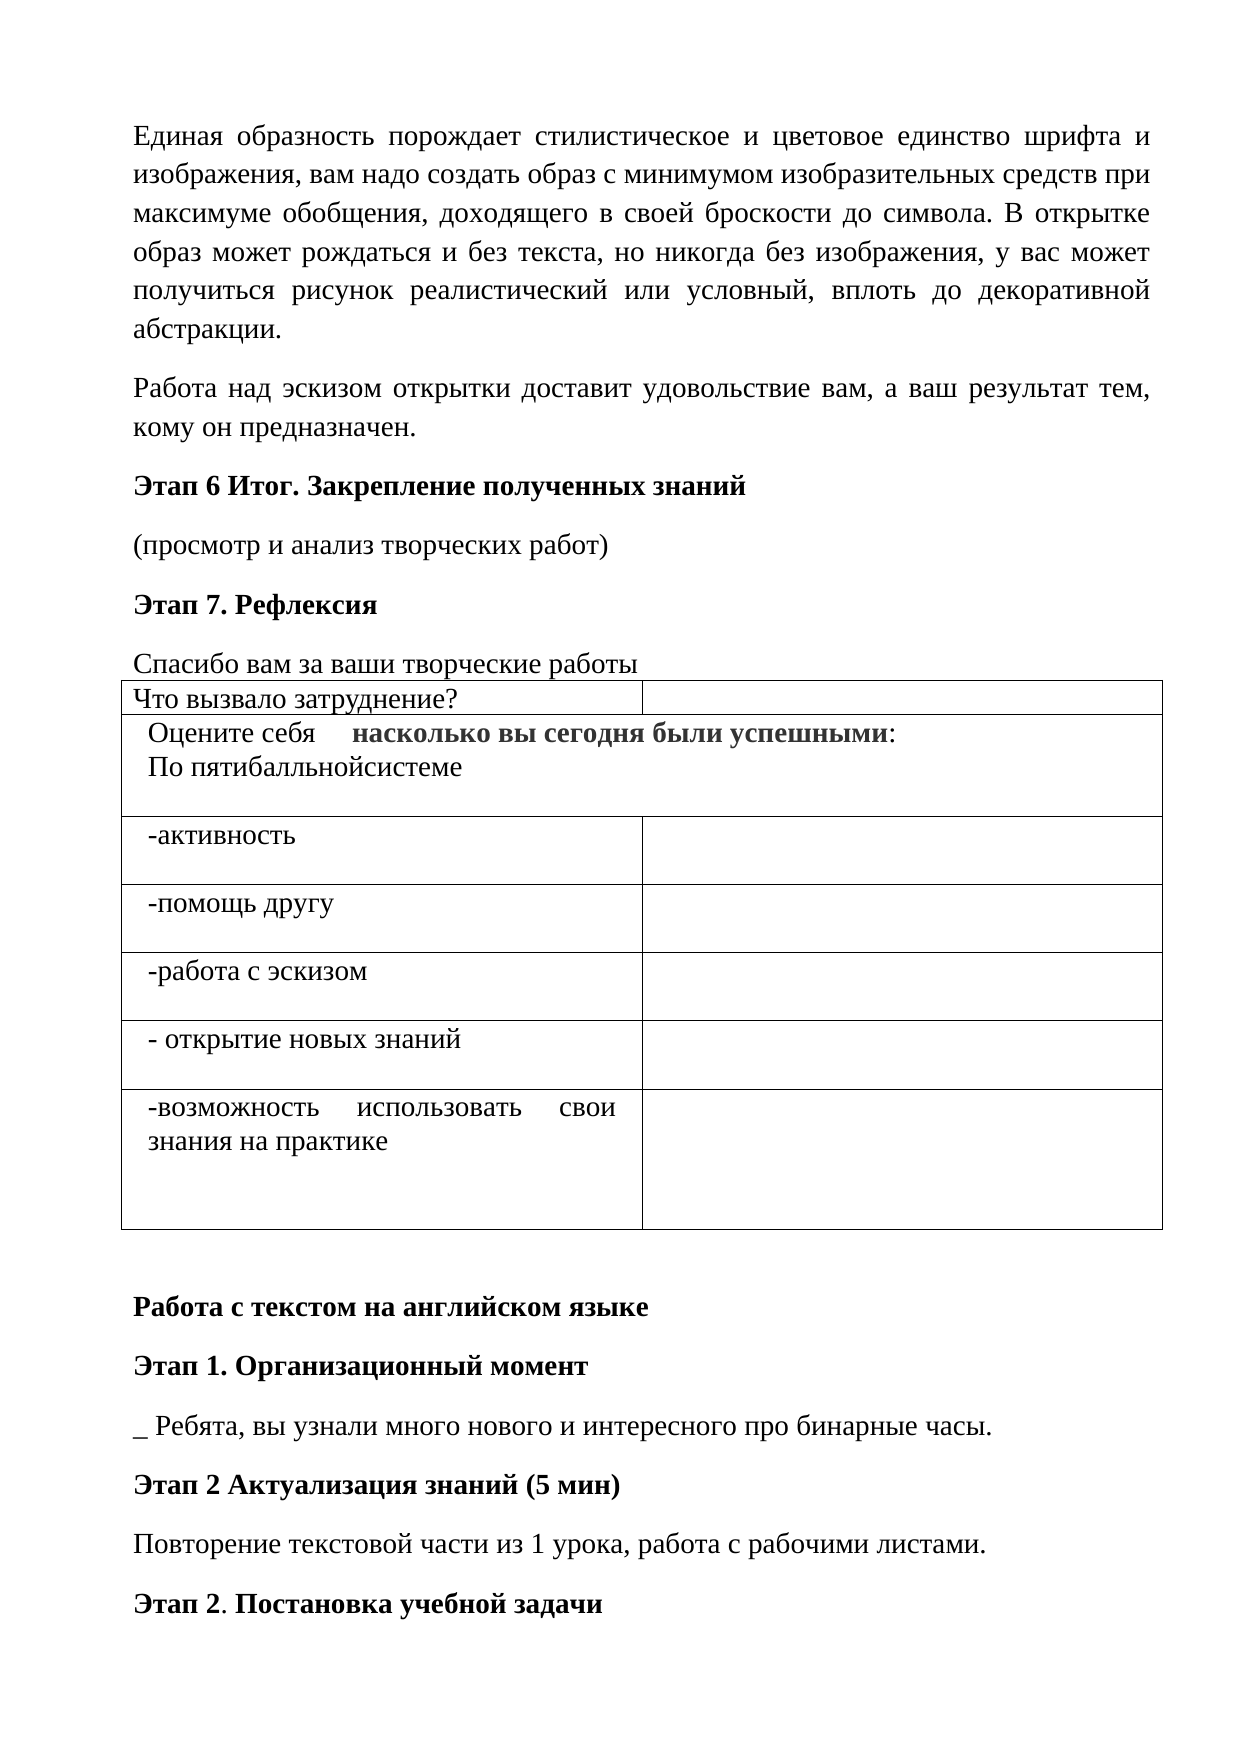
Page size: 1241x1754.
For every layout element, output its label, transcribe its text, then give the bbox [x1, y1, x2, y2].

text Этап 6 Итог. Закрепление полученных знаний [133, 468, 1152, 502]
table_cell -активность [122, 817, 642, 884]
table_header Что вызвало затруднение? [122, 681, 642, 714]
table_cell - открытие новых знаний [122, 1021, 642, 1088]
table_cell [643, 817, 1162, 884]
table_cell -работа с эскизом [122, 953, 642, 1020]
table_cell [643, 885, 1162, 952]
text (просмотр и анализ творческих работ) [133, 527, 1152, 561]
text Этап 2 Актуализация знаний (5 мин) [133, 1467, 1152, 1501]
text Повторение текстовой части из 1 урока, работа с рабочими листами. [133, 1527, 1152, 1560]
text Единая образность порождает стилистическое и цветовое единство шрифта и изображения, вам надо создать образ с минимумом изобразительных средств при максимуме обобщения, доходящего в своей броскости до символа. В открытке образ может рождаться и без текста, но никогда без изображения, у вас может получиться рисунок реалистический или условный, вплоть до декоративной абстракции. [133, 118, 1152, 344]
table_header [643, 681, 1162, 714]
table_cell [643, 1021, 1162, 1088]
text _ Ребята, вы узнали много нового и интересного про бинарные часы. [133, 1408, 1152, 1441]
table_cell -возможность использовать свои знания на практике [122, 1090, 642, 1229]
text Этап 2. Постановка учебной задачи [133, 1586, 1152, 1619]
table_cell -помощь другу [122, 885, 642, 952]
text Работа с текстом на английском языке [133, 1289, 1152, 1323]
table_cell [643, 1090, 1162, 1229]
text Этап 1. Организационный момент [133, 1348, 1152, 1382]
text Работа над эскизом открытки доставит удовольствие вам, а ваш результат тем, кому он предназначен. [133, 370, 1152, 442]
text Спасибо вам за ваши творческие работы [133, 646, 1152, 680]
text Этап 7. Рефлексия [133, 587, 1152, 620]
table_cell [643, 953, 1162, 1020]
table_cell Оцените себя насколько вы сегодня были успешными: По пятибалльнойсистеме [122, 715, 1162, 816]
